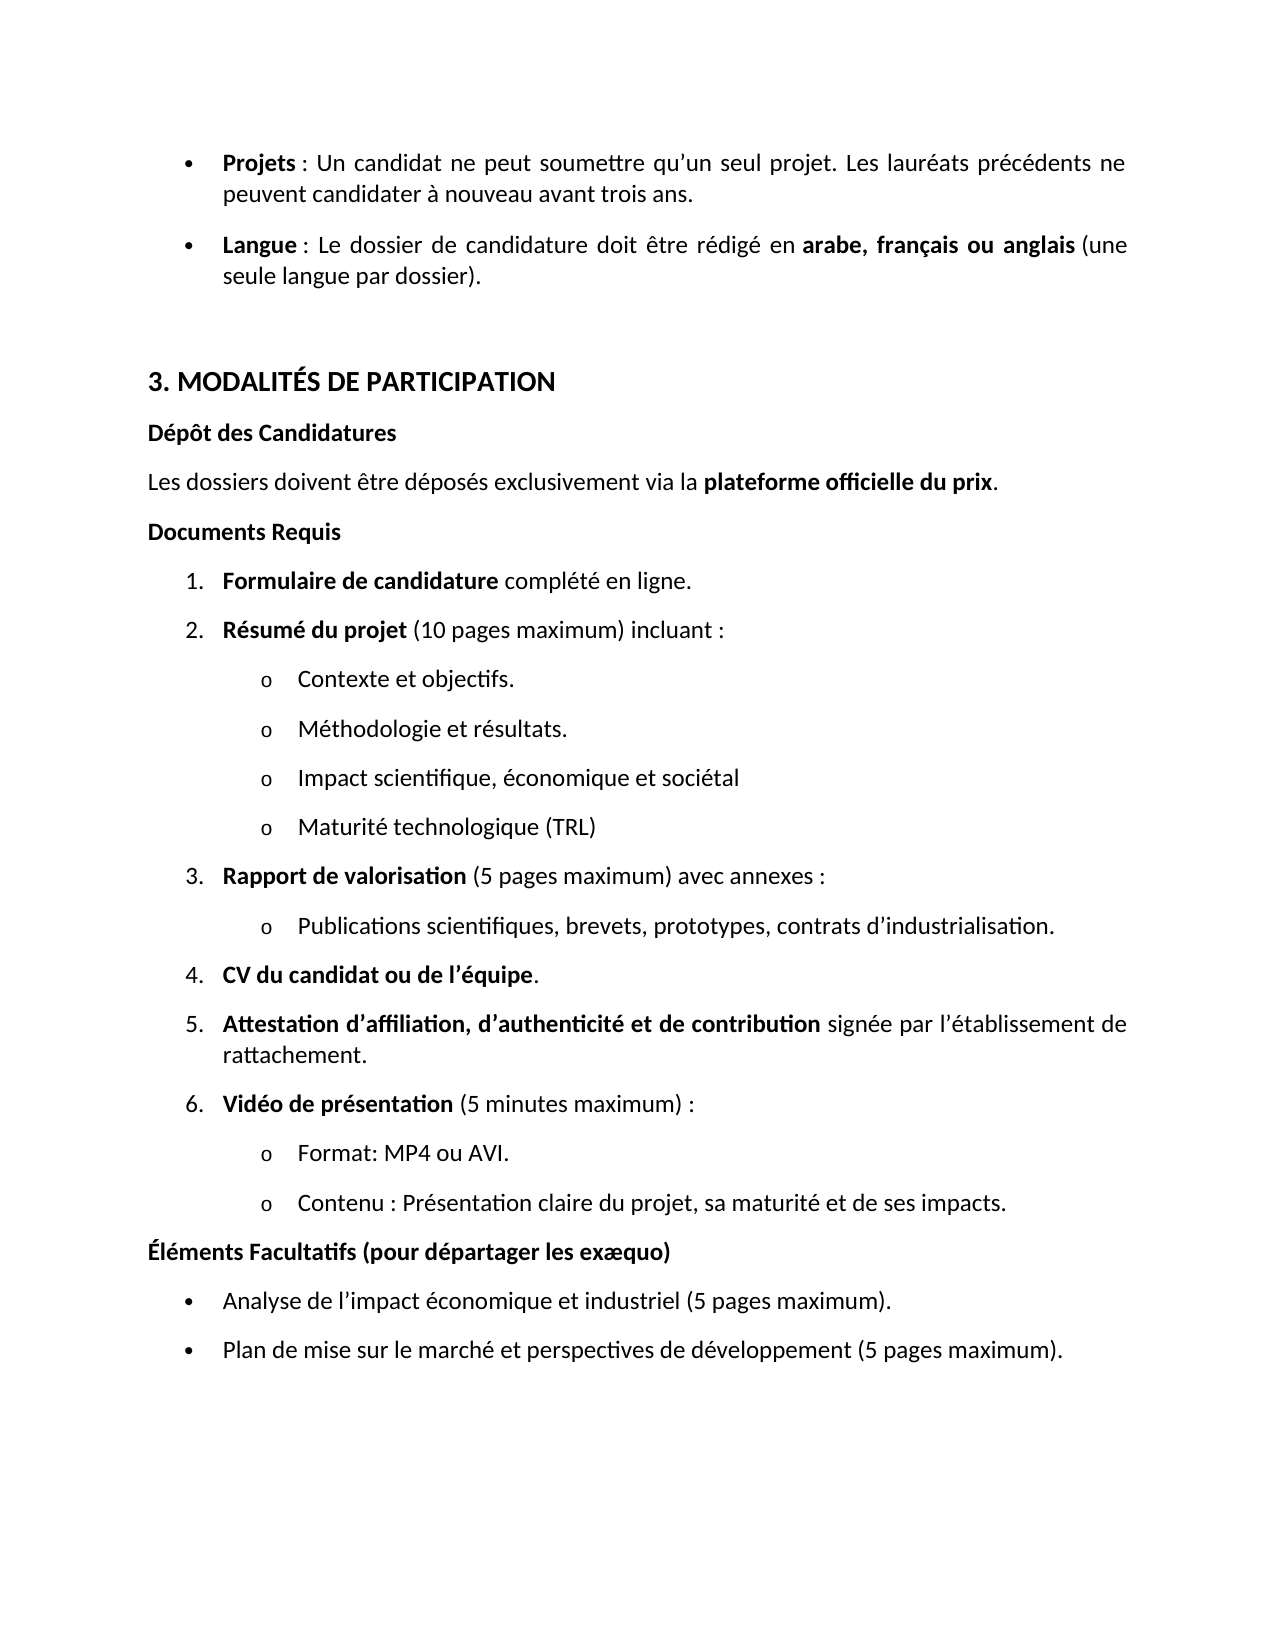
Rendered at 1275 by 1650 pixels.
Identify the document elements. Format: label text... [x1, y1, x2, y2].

list Impact scientifique, économique et sociétal [260, 762, 1127, 792]
list Projets : Un candidat ne peut soumettre qu’un seul projet. Les lauréats précédents ne peuvent candidater à nouveau avant trois ans. [185, 148, 1127, 209]
list Analyse de l’impact économique et industriel (5 pages maximum). [185, 1285, 1127, 1316]
list Plan de mise sur le marché et perspectives de développement (5 pages maximum). [185, 1334, 1127, 1365]
list Contenu : Présentation claire du projet, sa maturité et de ses impacts. [260, 1187, 1127, 1217]
text Documents Requis [148, 516, 1127, 546]
list Résumé du projet (10 pages maximum) incluant : [185, 614, 1127, 645]
list Contexte et objectifs. [260, 663, 1127, 694]
subtitle 3. MODALITÉS DE PARTICIPATION [148, 363, 1127, 398]
text Les dossiers doivent être déposés exclusivement via la plateforme officielle du prix. [148, 466, 1127, 497]
text Dépôt des Candidatures [148, 417, 1127, 448]
list CV du candidat ou de l’équipe. [185, 959, 1127, 989]
list Langue : Le dossier de candidature doit être rédigé en arabe, français ou anglais (une seule langue par dossier). [185, 229, 1127, 291]
list Formulaire de candidature complété en ligne. [185, 565, 1127, 595]
list Publications scientifiques, brevets, prototypes, contrats d’industrialisation. [260, 910, 1127, 940]
list Vidéo de présentation (5 minutes maximum) : [185, 1088, 1127, 1119]
list Méthodologie et résultats. [260, 713, 1127, 743]
list Maturité technologique (TRL) [260, 811, 1127, 842]
list Attestation d’affiliation, d’authenticité et de contribution signée par l’établissement de rattachement. [185, 1008, 1127, 1069]
text Éléments Facultatifs (pour départager les exæquo) [148, 1236, 1127, 1266]
list Rapport de valorisation (5 pages maximum) avec annexes : [185, 861, 1127, 891]
list Format: MP4 ou AVI. [260, 1137, 1127, 1168]
